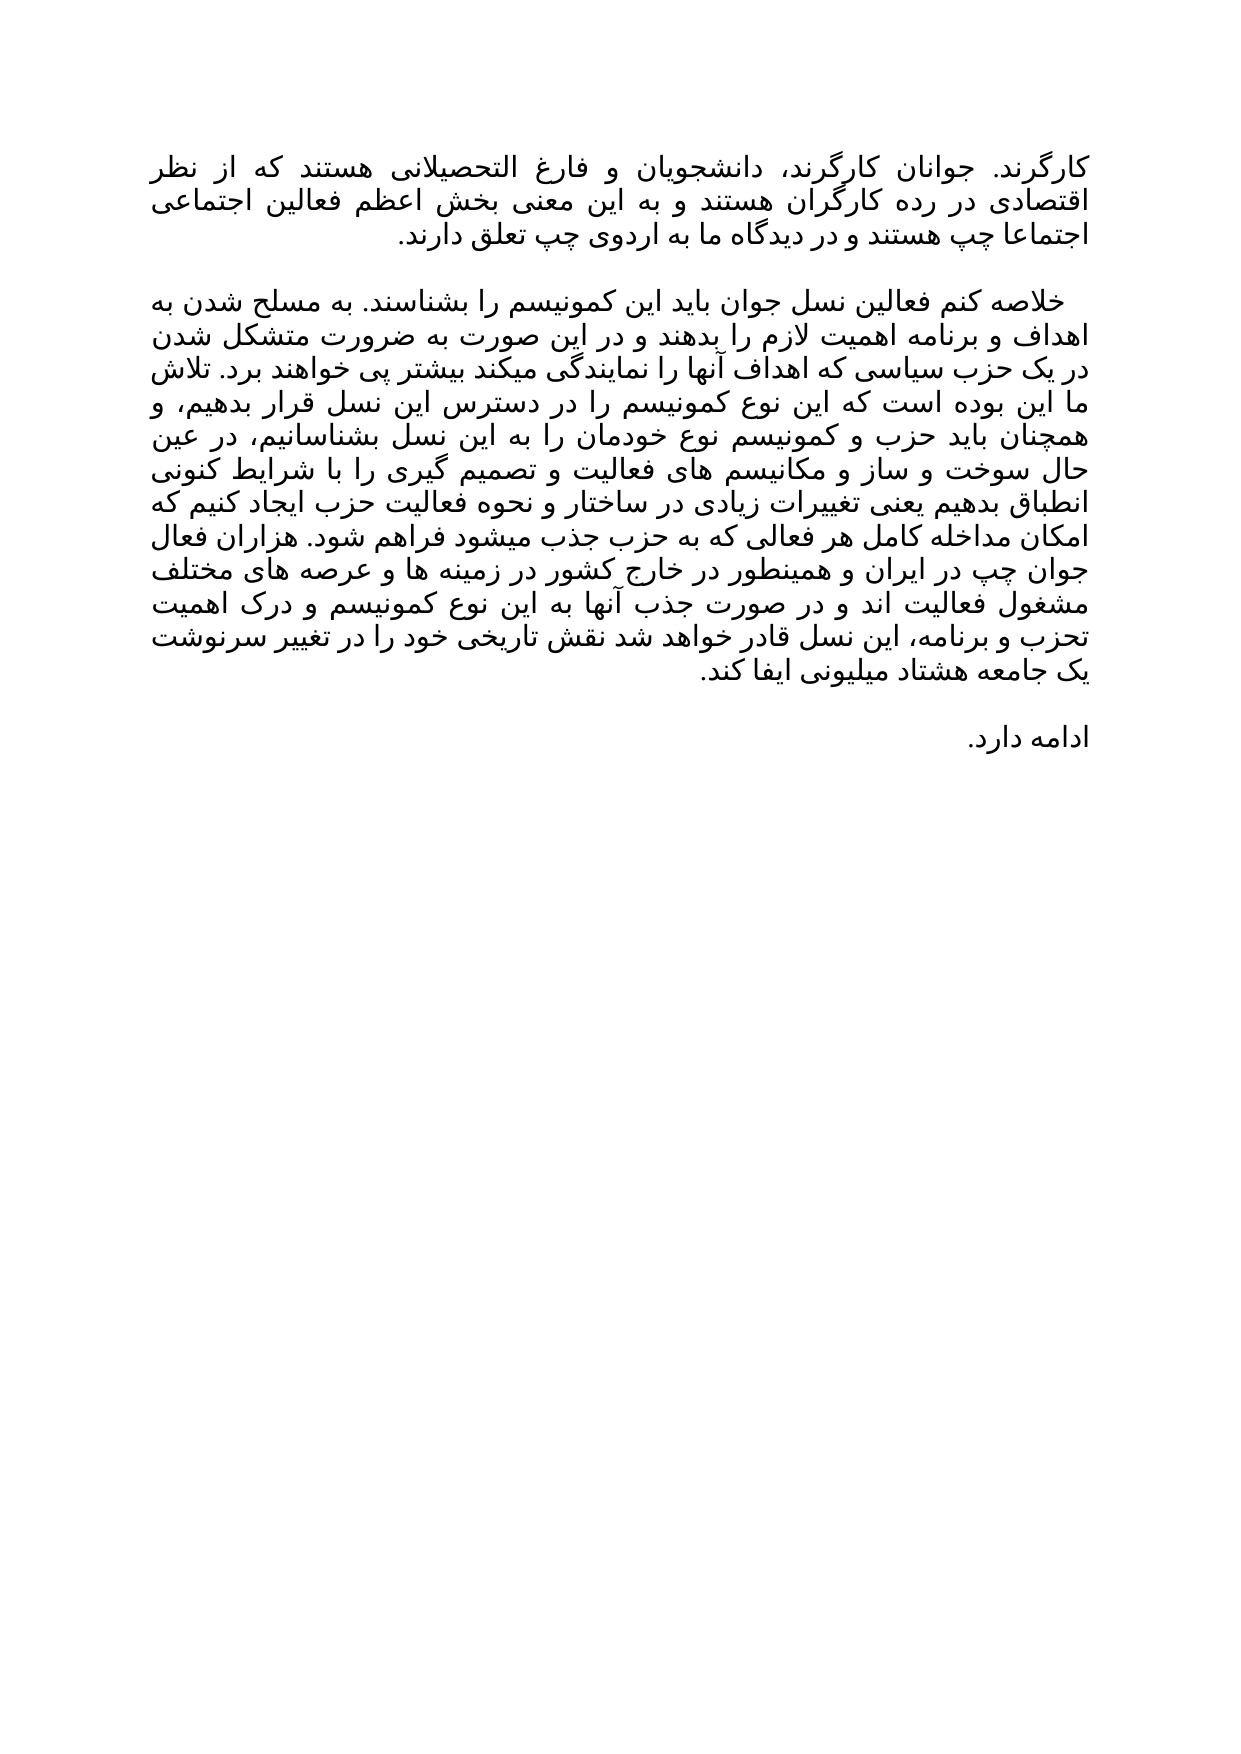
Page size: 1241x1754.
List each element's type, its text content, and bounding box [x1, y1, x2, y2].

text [150, 150, 1090, 251]
text خلاصه کنم فعالین نسل جوان باید این کمونیسم را بشناسند. به مسلح شدن به اهداف و برنامه اهمیت لازم را بدهند و در این صورت به ضرورت متشکل شدن در یک حزب سیاسی که اهداف آنها را نمایندگی میکند بیشتر پی خواهند برد. تلاش ما این بوده است که این نوع کمونیسم را در دسترس این نسل قرار بدهیم، و همچنان باید حزب و کمونیسم نوع خودمان را به این نسل بشناسانیم، در عین حال سوخت و ساز و مکانیسم های فعالیت و تصمیم گیری را با شرایط کنونی انطباق بدهیم یعنی تغییرات زیادی در ساختار و نحوه فعالیت حزب ایجاد کنیم که امکان مداخله کامل هر فعالی که به حزب جذب میشود فراهم شود. هزاران فعال جوان چپ در ایران و همینطور در خارج کشور در زمینه ها و عرصه های مختلف مشغول فعالیت اند و در صورت جذب آنها به این نوع کمونیسم و درک اهمیت تحزب و برنامه، این نسل قادر خواهد شد نقش تاریخی خود را در تغییر سرنوشت یک جامعه هشتاد میلیونی ایفا کند. [150, 284, 1090, 687]
text ادامه دارد. [150, 720, 1090, 754]
